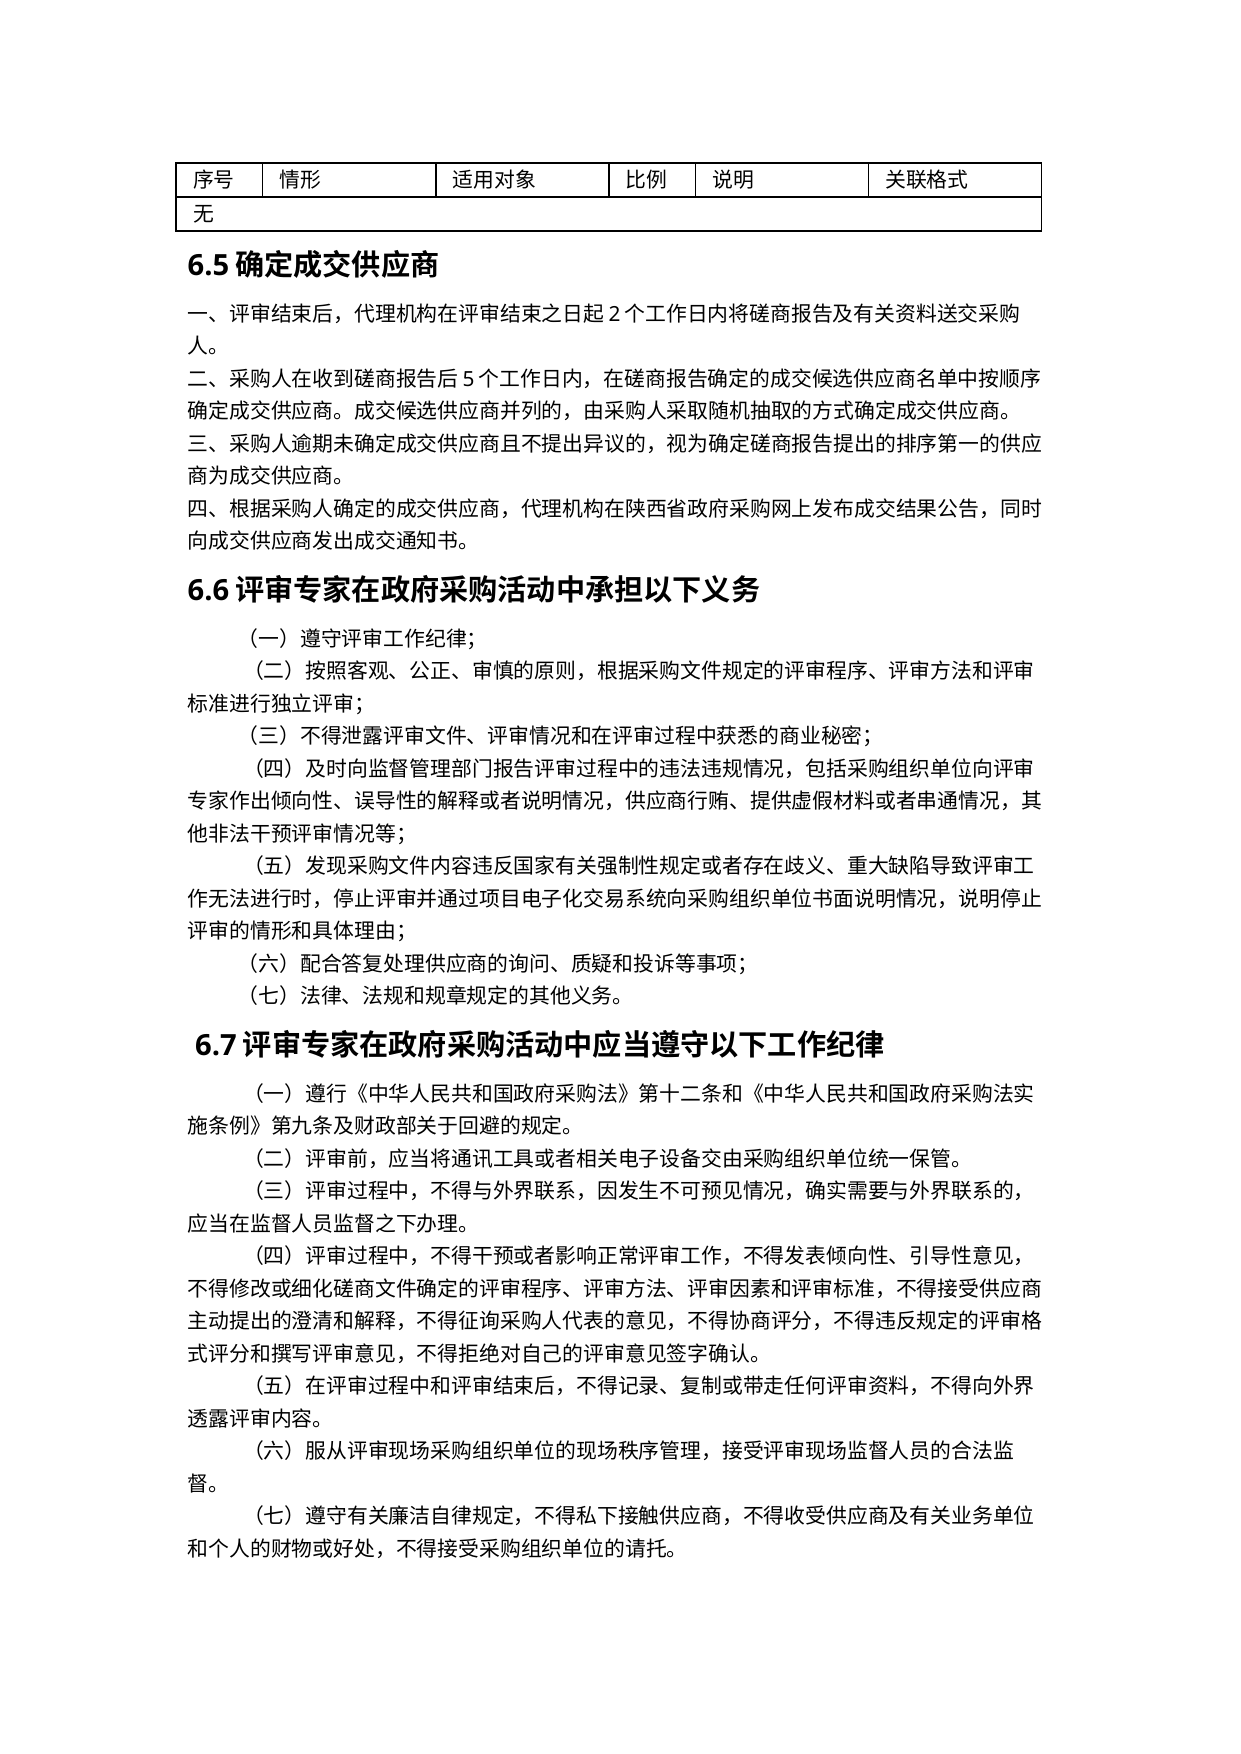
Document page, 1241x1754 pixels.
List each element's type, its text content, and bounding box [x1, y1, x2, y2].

text （五）发现采购文件内容违反国家有关强制性规定或者存在歧义、重大缺陷导致评审工作无法进行时，停止评审并通过项目电子化交易系统向采购组织单位书面说明情况，说明停止评审的情形和具体理由； [187, 849, 1053, 947]
table_header 比例 [610, 164, 695, 196]
text 二、采购人在收到磋商报告后5个工作日内，在磋商报告确定的成交候选供应商名单中按顺序确定成交供应商。成交候选供应商并列的，由采购人采取随机抽取的方式确定成交供应商。 [187, 362, 1053, 427]
text （四）及时向监督管理部门报告评审过程中的违法违规情况，包括采购组织单位向评审专家作出倾向性、误导性的解释或者说明情况，供应商行贿、提供虚假材料或者串通情况，其他非法干预评审情况等； [187, 752, 1053, 849]
table_cell 无 [177, 198, 1041, 230]
text （四）评审过程中，不得干预或者影响正常评审工作，不得发表倾向性、引导性意见， 不得修改或细化磋商文件确定的评审程序、评审方法、评审因素和评审标准，不得接受供应商主动提出的澄清和解释，不得征询采购人代表的意见，不得协商评分，不得违反规定的评审格式评分和撰写评审意见，不得拒绝对自己的评审意见签字确认。 [187, 1239, 1053, 1369]
table_header 关联格式 [869, 164, 1041, 196]
table_header 情形 [263, 164, 435, 196]
text 三、采购人逾期未确定成交供应商且不提出异议的，视为确定磋商报告提出的排序第一的供应商为成交供应商。 [187, 427, 1053, 492]
table_header 序号 [177, 164, 262, 196]
text （七）法律、法规和规章规定的其他义务。 [187, 979, 1053, 1012]
text （三）评审过程中，不得与外界联系，因发生不可预见情况，确实需要与外界联系的， 应当在监督人员监督之下办理。 [187, 1174, 1053, 1239]
text （七）遵守有关廉洁自律规定，不得私下接触供应商，不得收受供应商及有关业务单位和个人的财物或好处，不得接受采购组织单位的请托。 [187, 1499, 1053, 1564]
text （一）遵行《中华人民共和国政府采购法》第十二条和《中华人民共和国政府采购法实施条例》第九条及财政部关于回避的规定。 [187, 1077, 1053, 1142]
text （二）评审前，应当将通讯工具或者相关电子设备交由采购组织单位统一保管。 [187, 1142, 1053, 1174]
text （五）在评审过程中和评审结束后，不得记录、复制或带走任何评审资料，不得向外界透露评审内容。 [187, 1369, 1053, 1434]
text （二）按照客观、公正、审慎的原则，根据采购文件规定的评审程序、评审方法和评审标准进行独立评审； [187, 654, 1053, 719]
table_header 说明 [696, 164, 868, 196]
text （三）不得泄露评审文件、评审情况和在评审过程中获悉的商业秘密； [187, 719, 1053, 752]
text （一）遵守评审工作纪律； [187, 622, 1053, 654]
text （六）服从评审现场采购组织单位的现场秩序管理，接受评审现场监督人员的合法监督。 [187, 1434, 1053, 1499]
text 6.6评审专家在政府采购活动中承担以下义务 [187, 557, 1053, 622]
text （六）配合答复处理供应商的询问、质疑和投诉等事项； [187, 947, 1053, 979]
text 6.5确定成交供应商 [187, 232, 1053, 297]
text 6.7评审专家在政府采购活动中应当遵守以下工作纪律 [187, 1012, 1053, 1077]
text 四、根据采购人确定的成交供应商，代理机构在陕西省政府采购网上发布成交结果公告，同时向成交供应商发出成交通知书。 [187, 492, 1053, 557]
table_header 适用对象 [437, 164, 608, 196]
text 一、评审结束后，代理机构在评审结束之日起2个工作日内将磋商报告及有关资料送交采购人。 [187, 297, 1053, 362]
